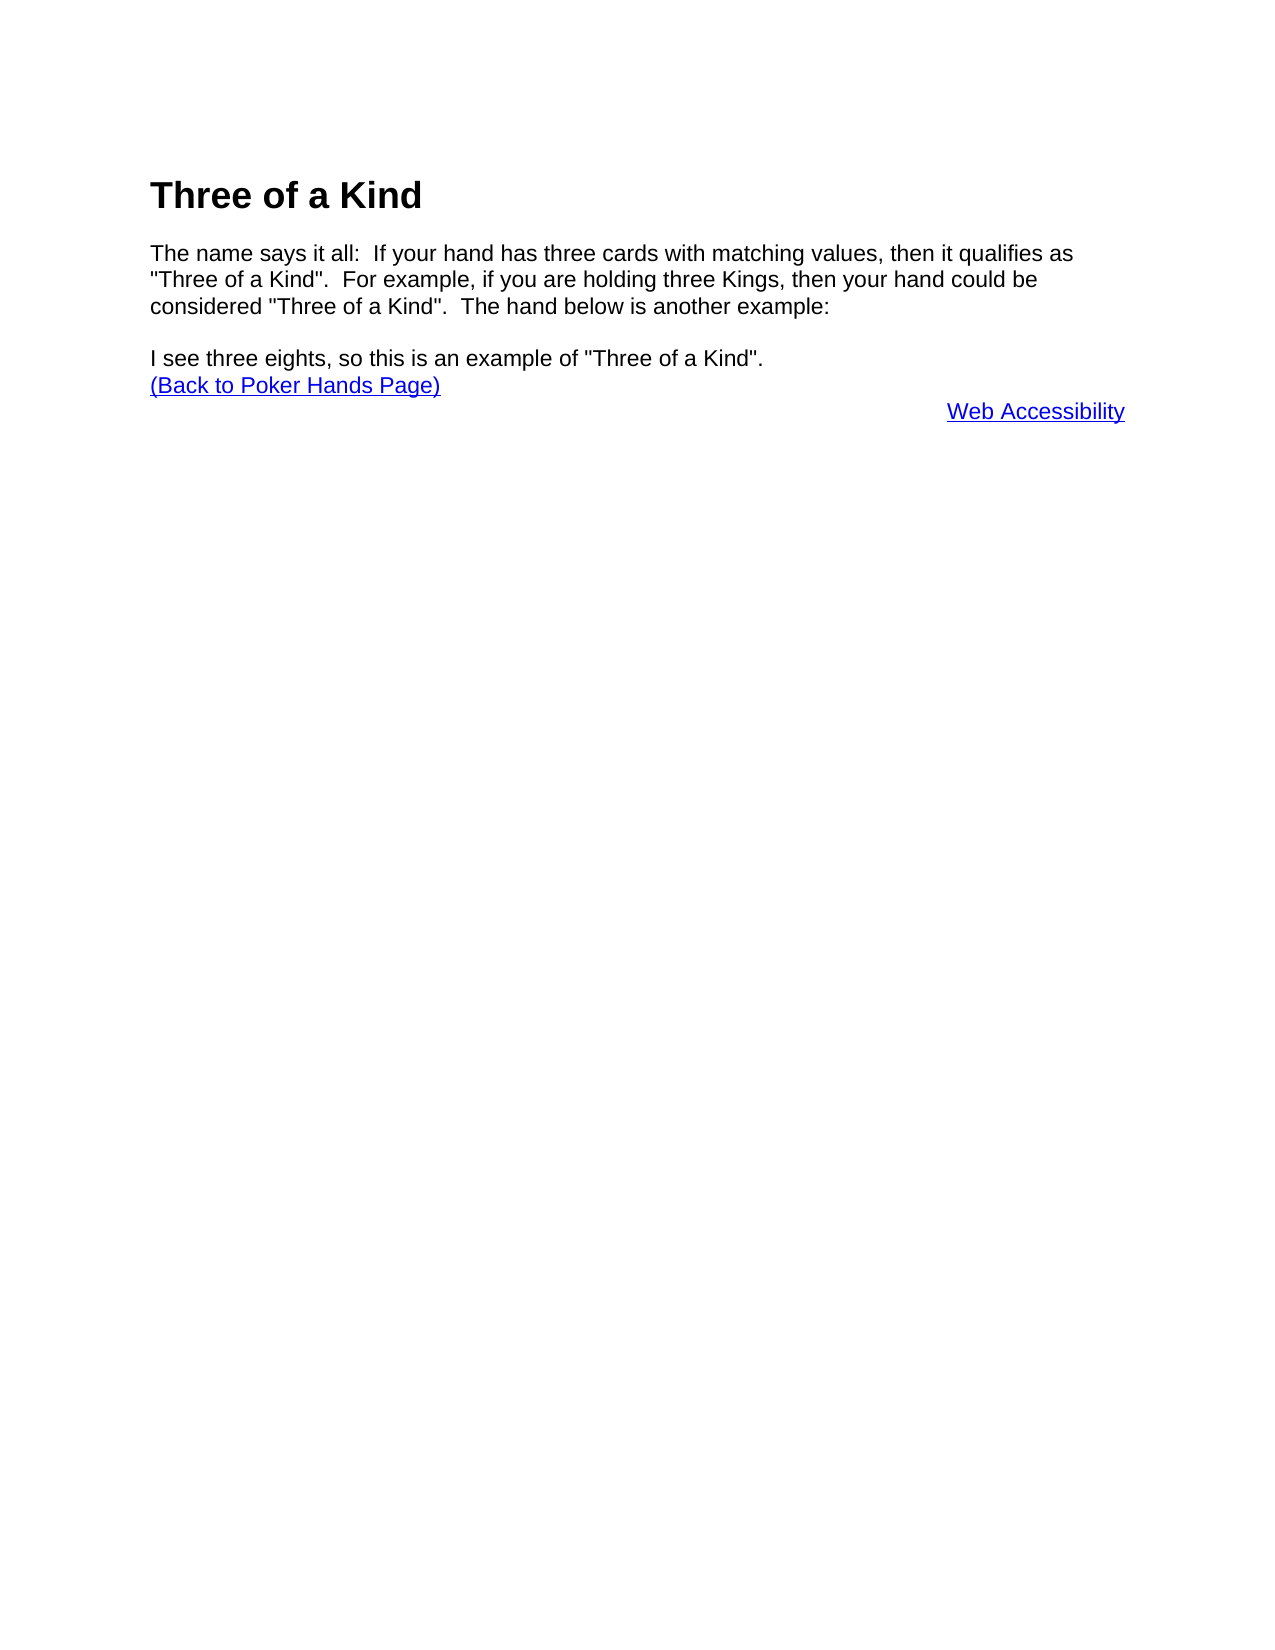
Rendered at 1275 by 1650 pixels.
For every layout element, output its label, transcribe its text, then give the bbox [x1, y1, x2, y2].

text Web Accessibility [150, 398, 1125, 424]
text (Back to Poker Hands Page) [150, 372, 1125, 398]
text I see three eights, so this is an example of "Three of a Kind". [150, 345, 1125, 372]
subtitle Three of a Kind [150, 173, 1125, 217]
text The name says it all: If your hand has three cards with matching values, then it qualifies as "Three of a Kind". For example, if you are holding three Kings, then your hand could be considered "Three of a Kind". The hand below is another example: [150, 240, 1125, 319]
